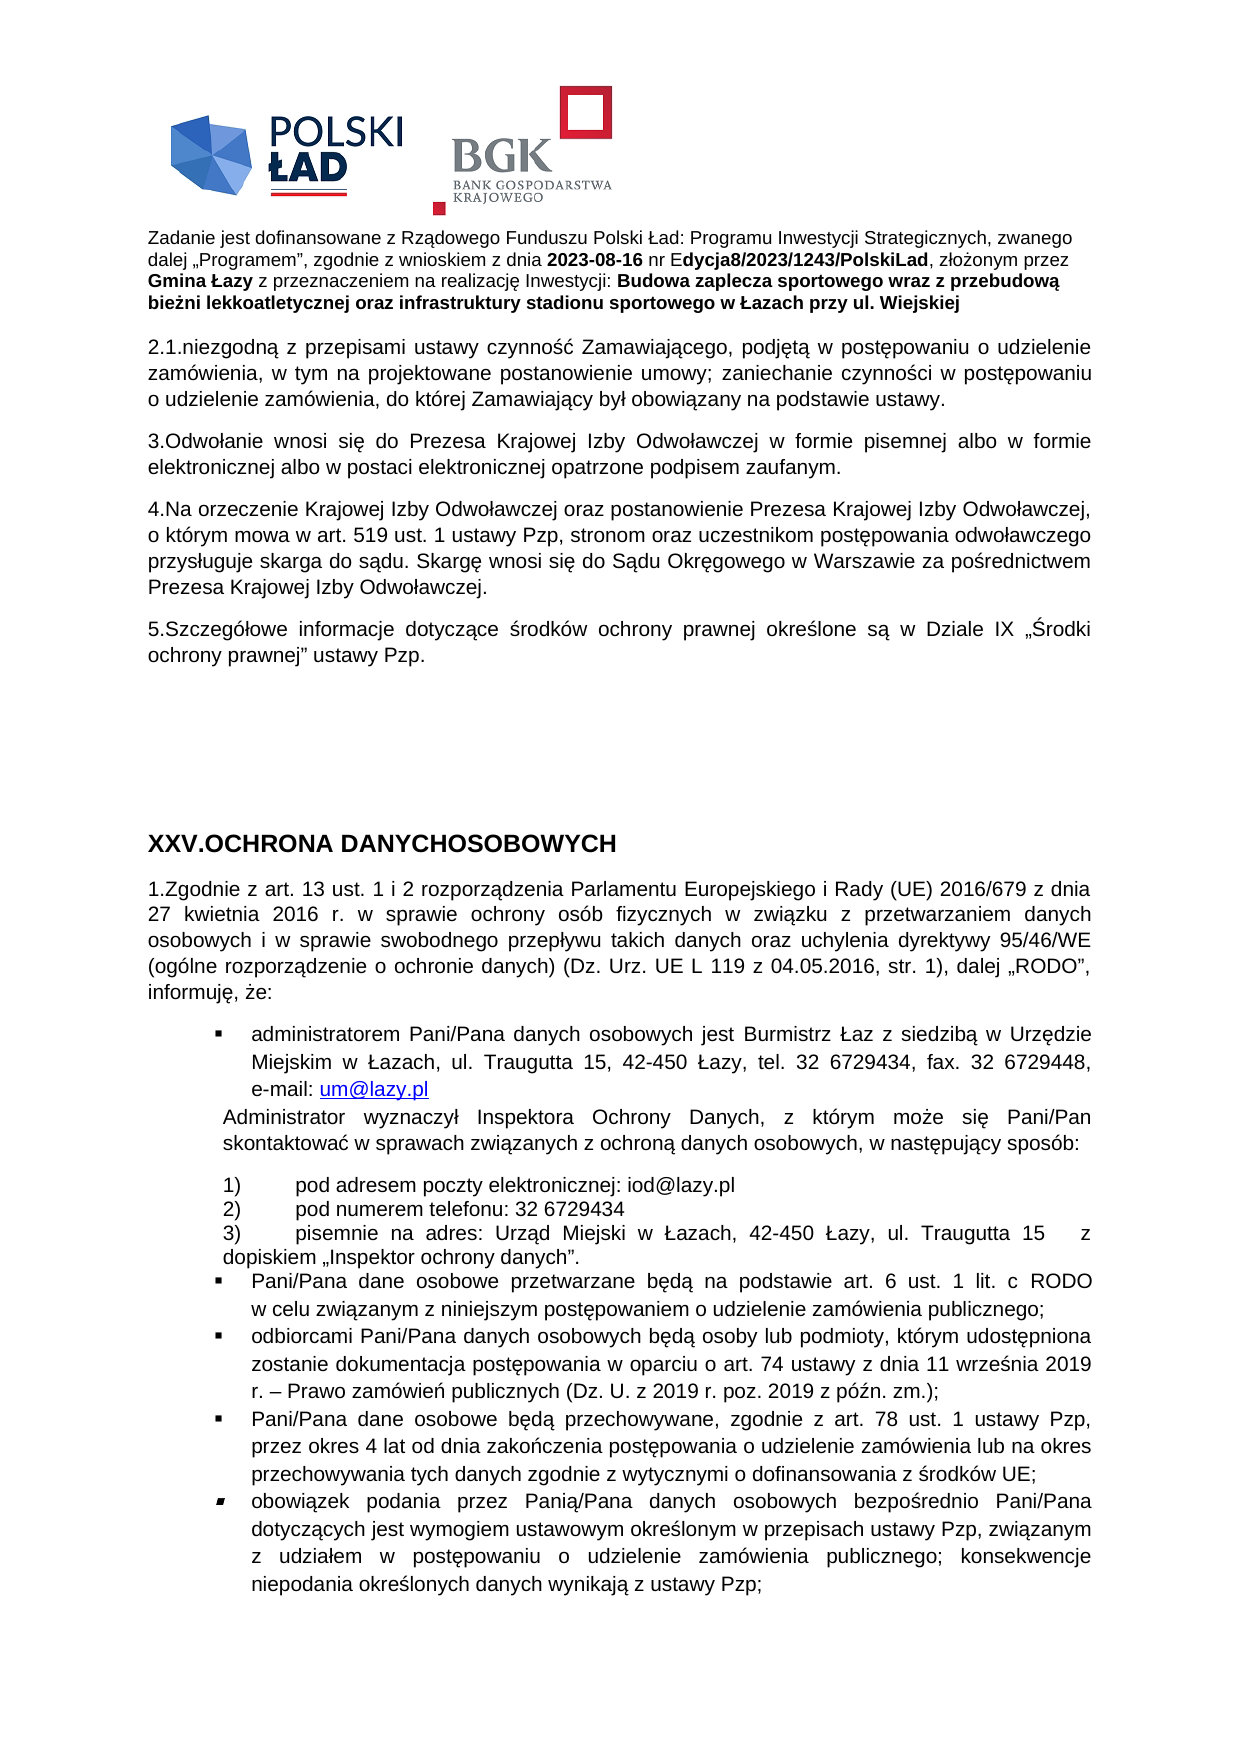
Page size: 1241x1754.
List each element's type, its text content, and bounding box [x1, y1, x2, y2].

text 5.Szczegółowe informacje dotyczące środków ochrony prawnej określone są w Dziale IX „Środki ochrony prawnej” ustawy Pzp. [148, 617, 1093, 667]
text Administrator wyznaczył Inspektora Ochrony Danych, z którym może się Pani/Pan skontaktować w sprawach związanych z ochroną danych osobowych, w następujący sposób: [223, 1105, 1093, 1154]
list odbiorcami Pani/Pana danych osobowych będą osoby lub podmioty, którym udostępniona zostanie dokumentacja postępowania w oparciu o art. 74 ustawy z dnia 11 września 2019 r. – Prawo zamówień publicznych (Dz. U. z 2019 r. poz. 2019 z późn. zm.); [213, 1324, 1093, 1403]
list 3) pisemnie na adres: Urząd Miejski w Łazach, 42-450 Łazy, ul. Traugutta 15 z dopiskiem „Inspektor ochrony danych”. [223, 1221, 1093, 1269]
text XXV.OCHRONA DANYCHOSOBOWYCH [148, 829, 1093, 857]
list 1) pod adresem poczty elektronicznej: iod@lazy.pl [223, 1173, 1093, 1197]
text 2.1.niezgodną z przepisami ustawy czynność Zamawiającego, podjętą w postępowaniu o udzielenie zamówienia, w tym na projektowane postanowienie umowy; zaniechanie czynności w postępowaniu o udzielenie zamówienia, do której Zamawiający był obowiązany na podstawie ustawy. [148, 335, 1093, 410]
list Pani/Pana dane osobowe przetwarzane będą na podstawie art. 6 ust. 1 lit. c RODO w celu związanym z niniejszym postępowaniem o udzielenie zamówienia publicznego; [213, 1269, 1093, 1321]
text 3.Odwołanie wnosi się do Prezesa Krajowej Izby Odwoławczej w formie pisemnej albo w formie elektronicznej albo w postaci elektronicznej opatrzone podpisem zaufanym. [148, 429, 1093, 479]
text 1.Zgodnie z art. 13 ust. 1 i 2 rozporządzenia Parlamentu Europejskiego i Rady (UE) 2016/679 z dnia 27 kwietnia 2016 r. w sprawie ochrony osób fizycznych w związku z przetwarzaniem danych osobowych i w sprawie swobodnego przepływu takich danych oraz uchylenia dyrektywy 95/46/WE (ogólne rozporządzenie o ochronie danych) (Dz. Urz. UE L 119 z 04.05.2016, str. 1), dalej „RODO”, informuję, że: [148, 876, 1093, 1004]
list administratorem Pani/Pana danych osobowych jest Burmistrz Łaz z siedzibą w Urzędzie Miejskim w Łazach, ul. Traugutta 15, 42-450 Łazy, tel. 32 6729434, fax. 32 6729448, e-mail: um@lazy.pl [213, 1022, 1093, 1101]
text 4.Na orzeczenie Krajowej Izby Odwoławczej oraz postanowienie Prezesa Krajowej Izby Odwoławczej, o którym mowa w art. 519 ust. 1 ustawy Pzp, stronom oraz uczestnikom postępowania odwoławczego przysługuje skarga do sądu. Skargę wnosi się do Sądu Okręgowego w Warszawie za pośrednictwem Prezesa Krajowej Izby Odwoławczej. [148, 497, 1093, 599]
list obowiązek podania przez Panią/Pana danych osobowych bezpośrednio Pani/Pana dotyczących jest wymogiem ustawowym określonym w przepisach ustawy Pzp, związanym z udziałem w postępowaniu o udzielenie zamówienia publicznego; konsekwencje niepodania określonych danych wynikają z ustawy Pzp; [213, 1489, 1093, 1596]
list 2) pod numerem telefonu: 32 6729434 [223, 1197, 1093, 1221]
list Pani/Pana dane osobowe będą przechowywane, zgodnie z art. 78 ust. 1 ustawy Pzp, przez okres 4 lat od dnia zakończenia postępowania o udzielenie zamówienia lub na okres przechowywania tych danych zgodnie z wytycznymi o dofinansowania z środków UE; [213, 1407, 1093, 1486]
